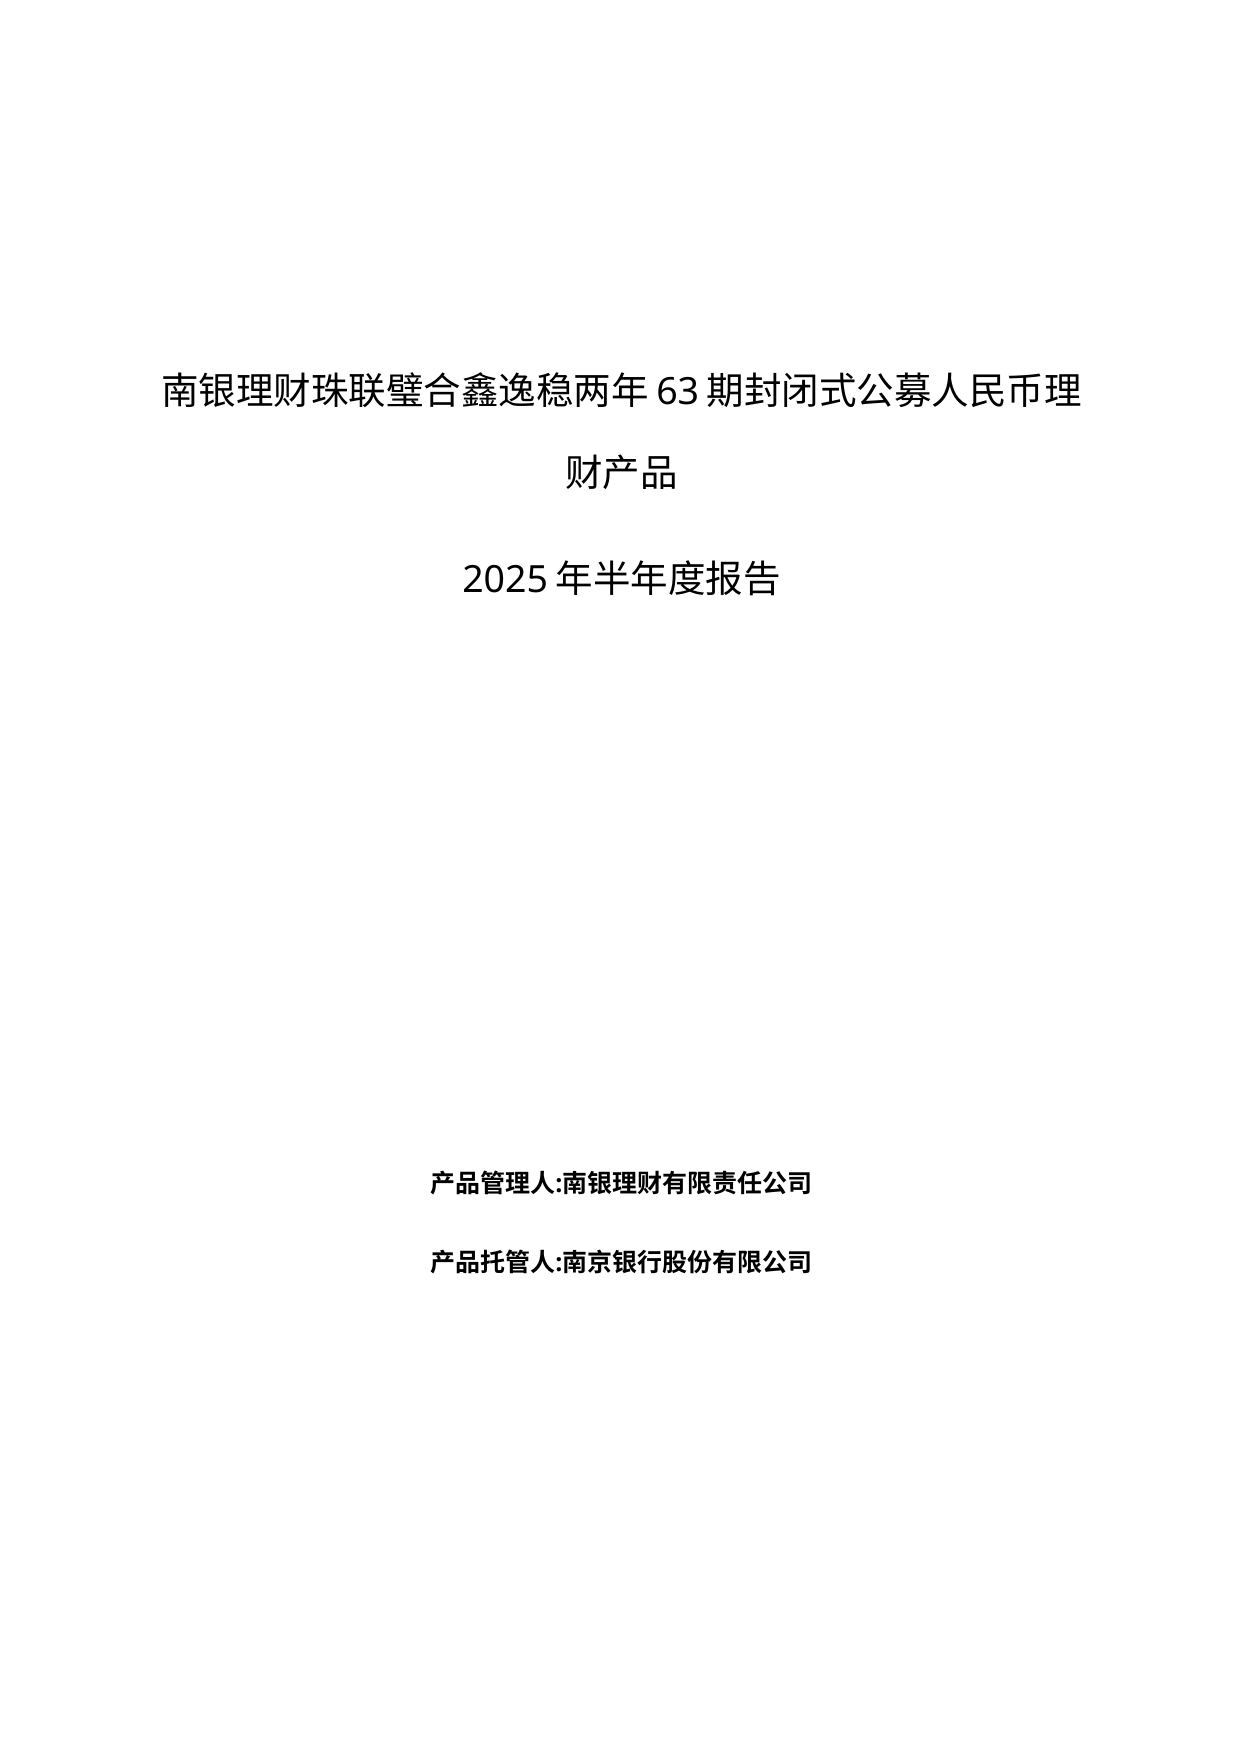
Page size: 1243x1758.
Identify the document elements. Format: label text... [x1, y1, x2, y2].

text 产品托管人:南京银行股份有限公司 [148, 1243, 1094, 1279]
text 2025年半年度报告 [148, 549, 1094, 603]
text 产品管理人:南银理财有限责任公司 [148, 1163, 1094, 1200]
text 南银理财珠联璧合鑫逸稳两年63期封闭式公募人民币理财产品 [148, 361, 1094, 497]
